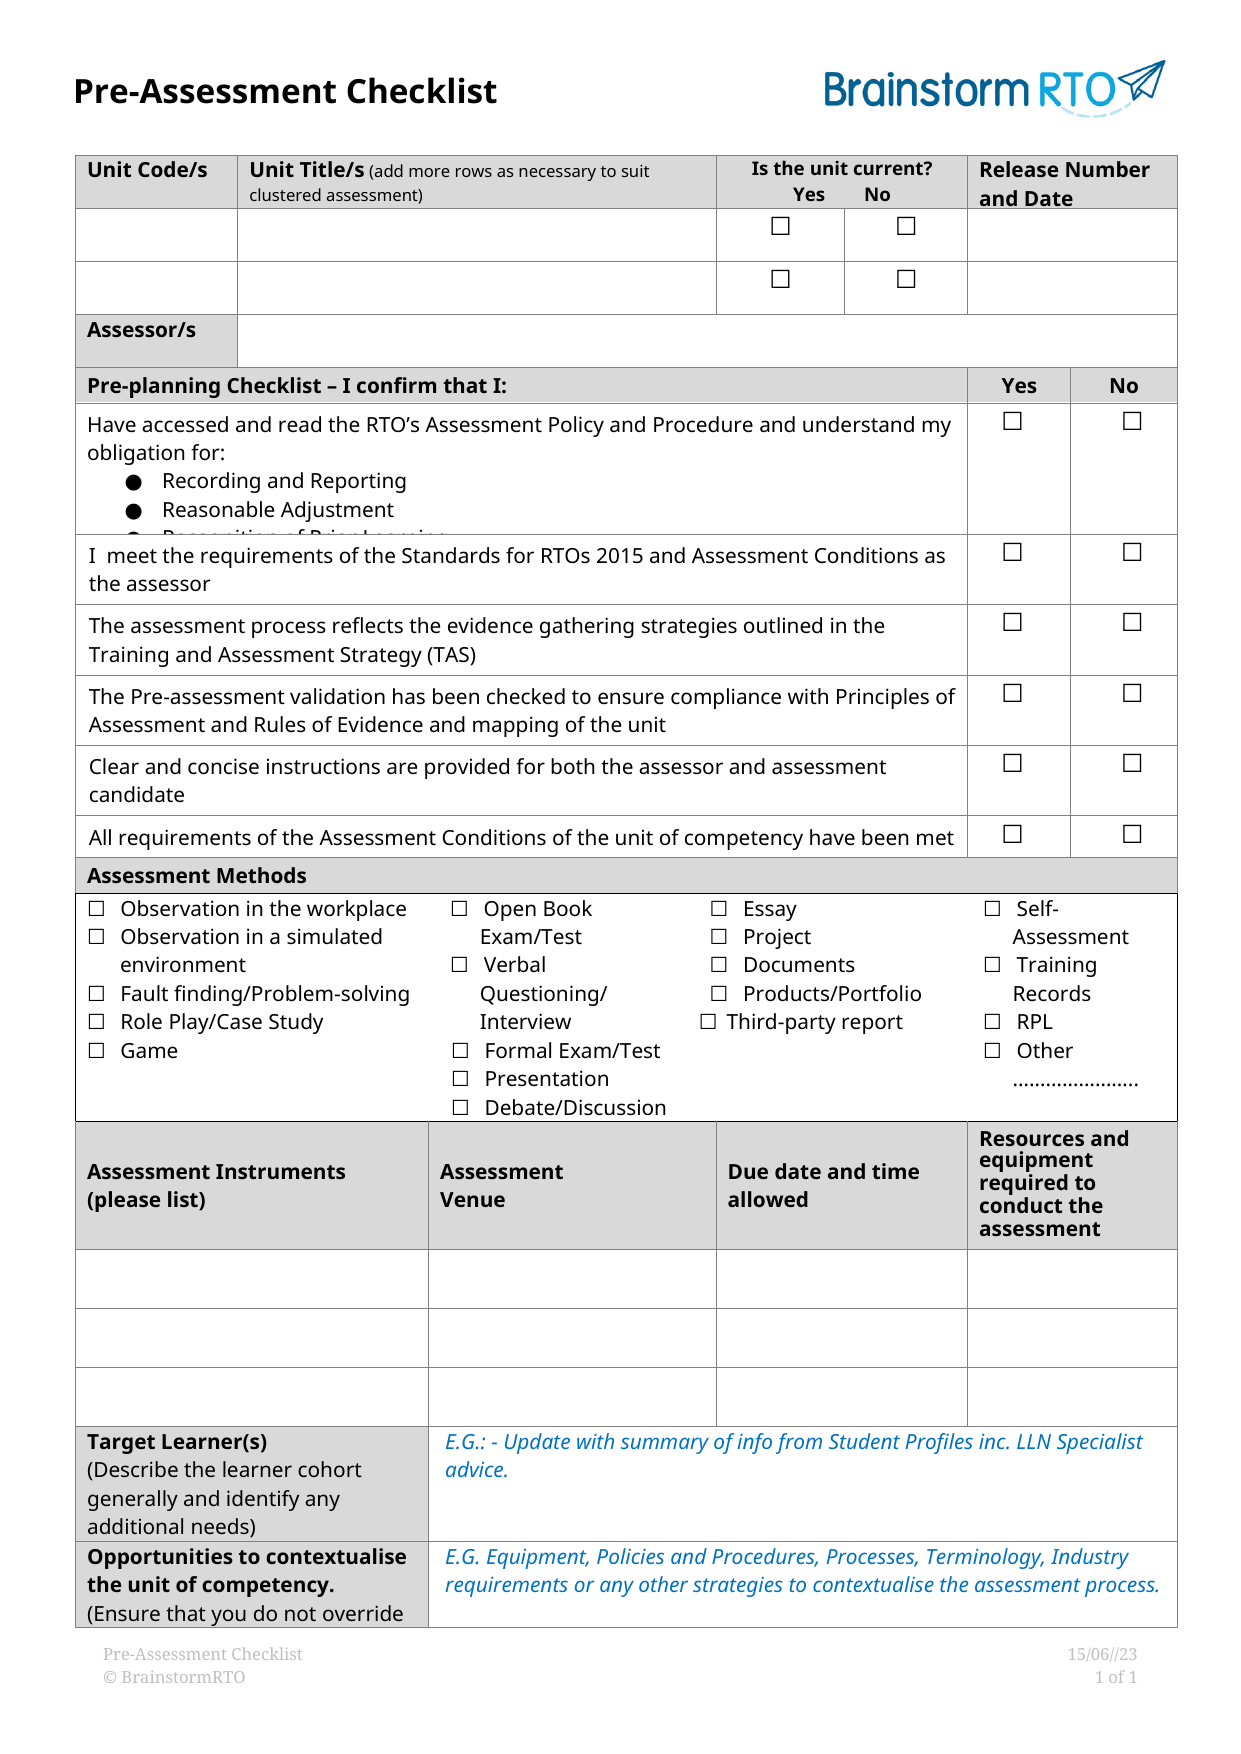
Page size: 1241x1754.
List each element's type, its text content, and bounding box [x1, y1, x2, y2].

table_cell [238, 262, 716, 314]
table_cell [717, 209, 844, 261]
table_cell The Pre-assessment validation has been checked to ensure compliance with Principles of Assessment and Rules of Evidence and mapping of the unit [76, 676, 967, 745]
table_cell [968, 535, 1070, 604]
table_cell [968, 262, 1177, 314]
table_cell Assessment Instruments (please list) [76, 1122, 428, 1249]
table_cell [968, 1368, 1177, 1426]
table_cell Observation in the workplace Observation in a simulated environment Fault finding/Problem-solving Role Play/Case Study Game [76, 894, 439, 1121]
table_cell Open Book Exam/Test Verbal Questioning/ Interview Formal Exam/Test Presentation Debate/Discussion [440, 894, 682, 1121]
table_cell [968, 1309, 1177, 1367]
table_cell [238, 209, 716, 261]
table_header Is the unit current? Yes No [717, 156, 967, 208]
table_cell [429, 1368, 716, 1426]
table_cell Have accessed and read the RTO’s Assessment Policy and Procedure and understand my obligation for: Recording and Reporting Reasonable Adjustment Recognition of Prior Learning [76, 404, 967, 534]
table_cell [76, 262, 237, 314]
table_header Unit Code/s [76, 156, 237, 208]
table_cell [1071, 605, 1177, 674]
table_cell [76, 1368, 428, 1426]
table_cell [845, 209, 967, 261]
table_cell [968, 404, 1070, 534]
table_cell [1071, 676, 1177, 745]
table_cell [429, 1309, 716, 1367]
table_cell [717, 1250, 967, 1308]
table_cell [76, 1250, 428, 1308]
picture [810, 47, 1175, 126]
table_cell Self-Assessment Training Records RPL Other ………………….. [968, 894, 1177, 1121]
table_cell Clear and concise instructions are provided for both the assessor and assessment candidate [76, 746, 967, 815]
table_cell Essay Project Documents Products/Portfolio Third-party report [682, 894, 968, 1121]
table_cell E.G.: - Update with summary of info from Student Profiles inc. LLN Specialist advice. [429, 1427, 1177, 1541]
table_cell Due date and time allowed [717, 1122, 967, 1249]
table_cell [717, 1368, 967, 1426]
table_cell [717, 262, 844, 314]
table_cell The assessment process reflects the evidence gathering strategies outlined in the Training and Assessment Strategy (TAS) [76, 605, 967, 674]
table_cell Resources and equipment required to conduct the assessment [968, 1122, 1177, 1249]
table_cell Assessor/s [76, 315, 237, 367]
table_cell [238, 315, 1177, 367]
table_cell [1071, 535, 1177, 604]
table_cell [429, 1542, 1177, 1627]
table_cell [968, 209, 1177, 261]
table_header Unit Title/s (add more rows as necessary to suit clustered assessment) [238, 156, 716, 208]
table_cell Target Learner(s) (Describe the learner cohort generally and identify any additional needs) [76, 1427, 428, 1541]
table_cell [968, 676, 1070, 745]
table_cell Yes [968, 368, 1070, 402]
table_cell [429, 1250, 716, 1308]
table_header Release Number and Date [968, 156, 1177, 208]
table_cell All requirements of the Assessment Conditions of the unit of competency have been met [76, 816, 967, 857]
table_cell [1071, 746, 1177, 815]
table_cell [968, 605, 1070, 674]
table_cell No [1071, 368, 1177, 402]
table_cell [1071, 404, 1177, 534]
table_cell [1071, 816, 1177, 857]
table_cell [76, 1542, 428, 1627]
table_cell Pre-planning Checklist – I confirm that I: [76, 368, 967, 402]
table_cell [76, 209, 237, 261]
table_cell [76, 1309, 428, 1367]
table_cell Assessment Venue [429, 1122, 716, 1249]
table_cell [968, 816, 1070, 857]
table_cell Assessment Methods [76, 858, 1177, 893]
table_cell [717, 1309, 967, 1367]
table_cell I meet the requirements of the Standards for RTOs 2015 and Assessment Conditions as the assessor [76, 535, 967, 604]
table_cell [968, 746, 1070, 815]
table_cell [968, 1250, 1177, 1308]
table_cell [845, 262, 967, 314]
